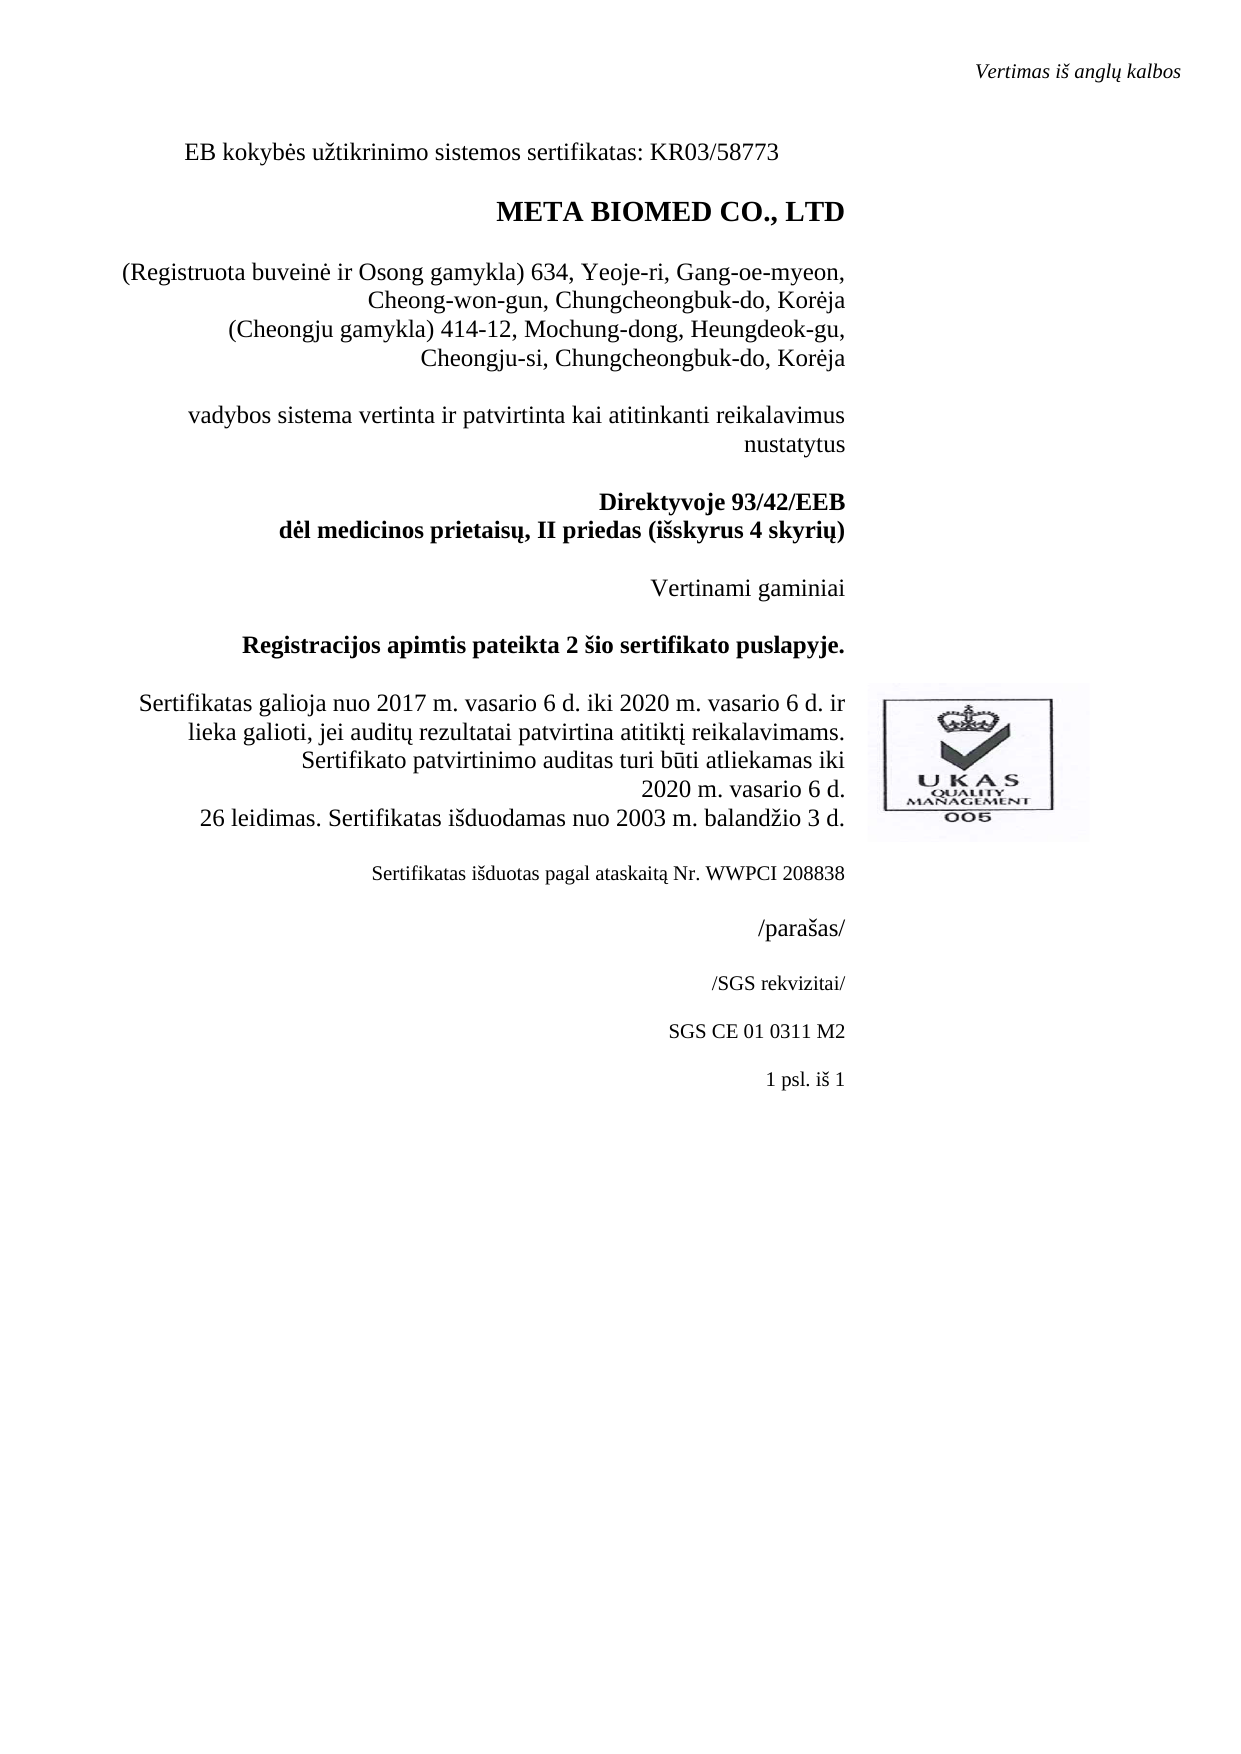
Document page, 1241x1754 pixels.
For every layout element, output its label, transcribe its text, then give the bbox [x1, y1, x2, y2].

text Vertimas iš anglų kalbos [118, 59, 1181, 83]
table_header [856, 137, 1133, 1091]
table_header EB kokybės užtikrinimo sistemos sertifikatas: KR03/58773 META BIOMED CO., LTD (Registruota buveinė ir Osong gamykla) 634, Yeoje-ri, Gang-oe-myeon, Cheong-won-gun, Chungcheongbuk-do, Korėja (Cheongju gamykla) 414-12, Mochung-dong, Heungdeok-gu, Cheongju-si, Chungcheongbuk-do, Korėja vadybos sistema vertinta ir patvirtinta kai atitinkanti reikalavimus nustatytus Direktyvoje 93/42/EEB dėl medicinos prietaisų, II priedas (išskyrus 4 skyrių) Vertinami gaminiai Registracijos apimtis pateikta 2 šio sertifikato puslapyje. Sertifikatas galioja nuo 2017 m. vasario 6 d. iki 2020 m. vasario 6 d. ir lieka galioti, jei auditų rezultatai patvirtina atitiktį reikalavimams. Sertifikato patvirtinimo auditas turi būti atliekamas iki 2020 m. vasario 6 d. 26 leidimas. Sertifikatas išduodamas nuo 2003 m. balandžio 3 d. Sertifikatas išduotas pagal ataskaitą Nr. WWPCI 208838 /parašas/ /SGS rekvizitai/ SGS CE 01 0311 M2 1 psl. iš 1 [107, 137, 856, 1091]
